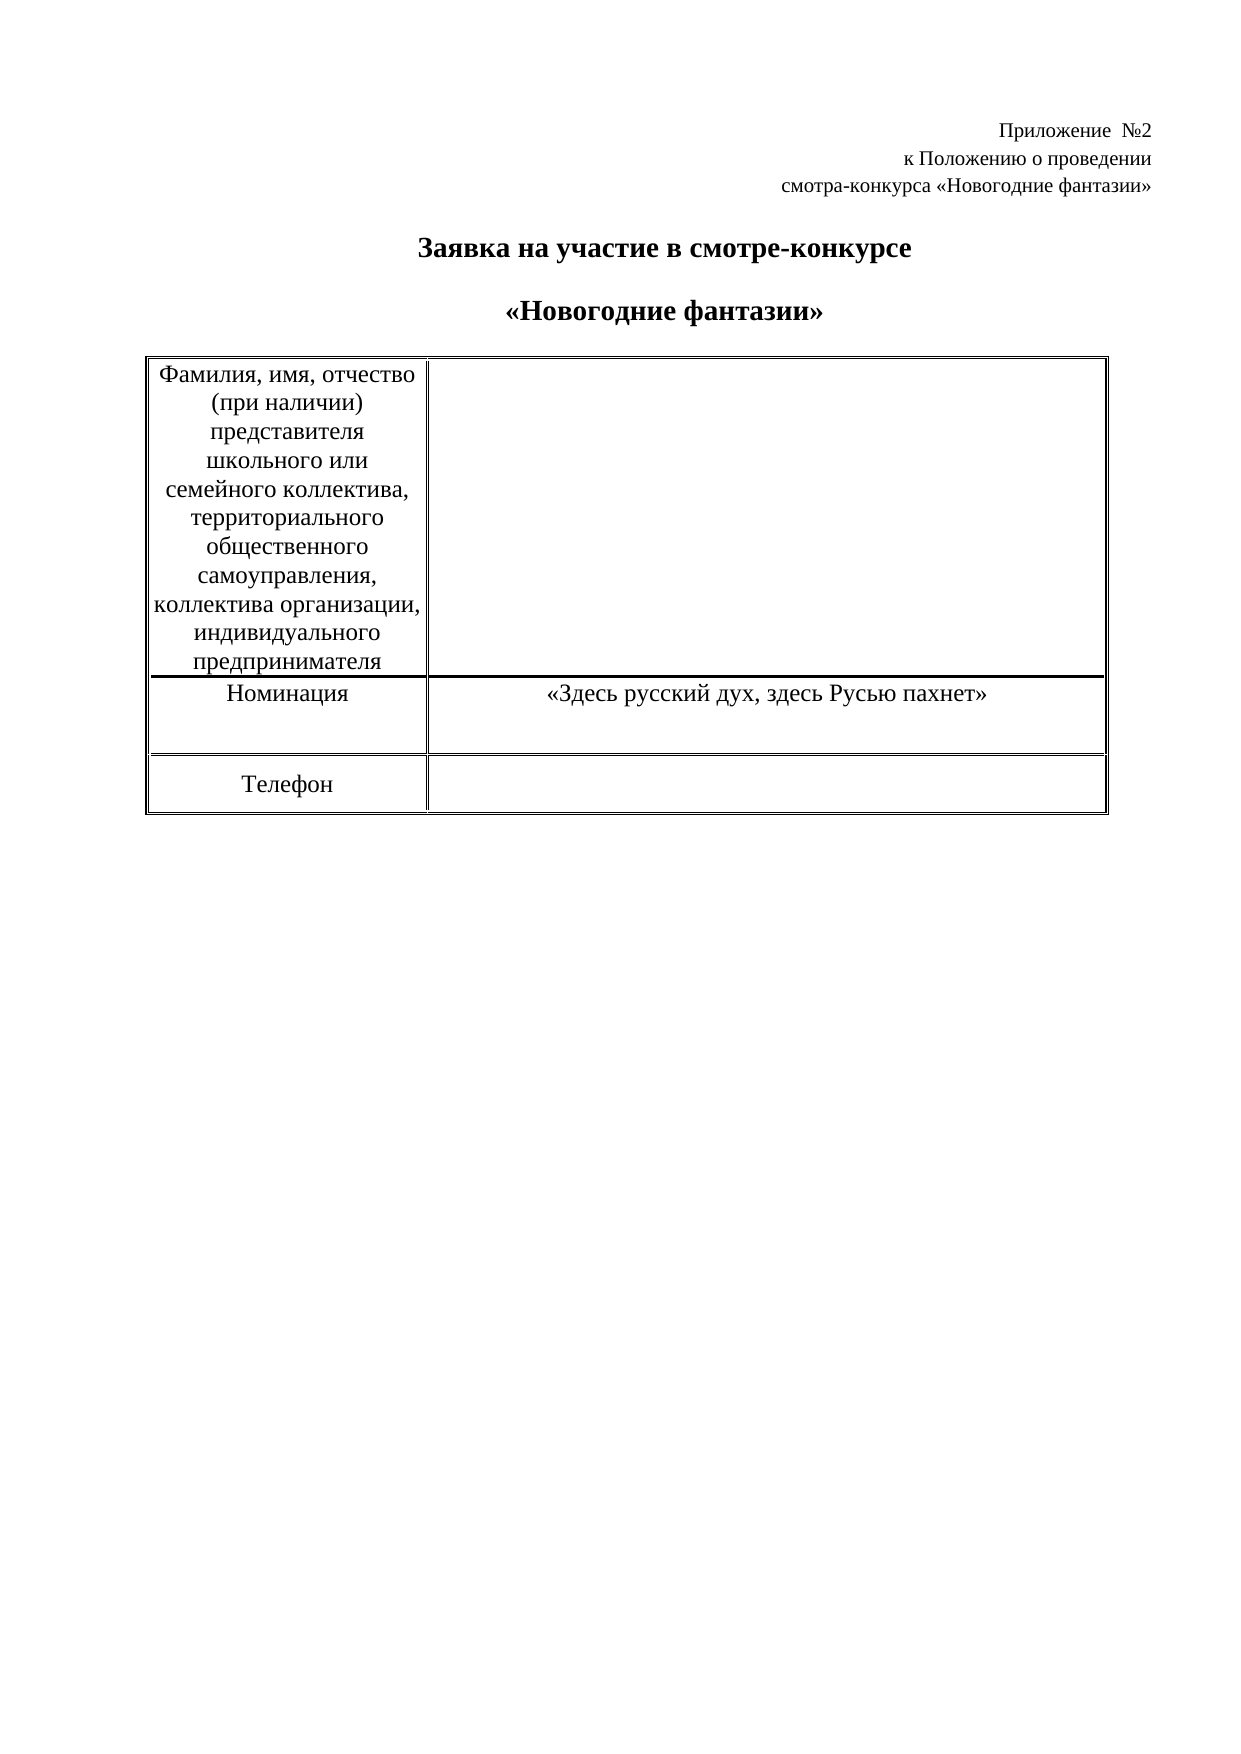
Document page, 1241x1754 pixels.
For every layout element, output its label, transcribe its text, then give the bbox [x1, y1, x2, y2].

table_header [428, 359, 1105, 675]
text Заявка на участие в смотре-конкурсе [177, 230, 1152, 264]
text смотра-конкурса «Новогодние фантазии» [177, 173, 1152, 197]
text к Положению о проведении [177, 146, 1152, 170]
text Приложение №2 [177, 118, 1152, 142]
table_cell Номинация [149, 675, 426, 753]
table_cell Телефон [147, 753, 427, 811]
text «Новогодние фантазии» [177, 293, 1152, 326]
table_cell «Здесь русский дух, здесь Русью пахнет» [429, 675, 1105, 753]
table_header Фамилия, имя, отчество (при наличии) представителя школьного или семейного коллектива, территориального общественного самоуправления, коллектива организации, индивидуального предпринимателя [149, 359, 427, 675]
table_cell [428, 753, 1107, 811]
